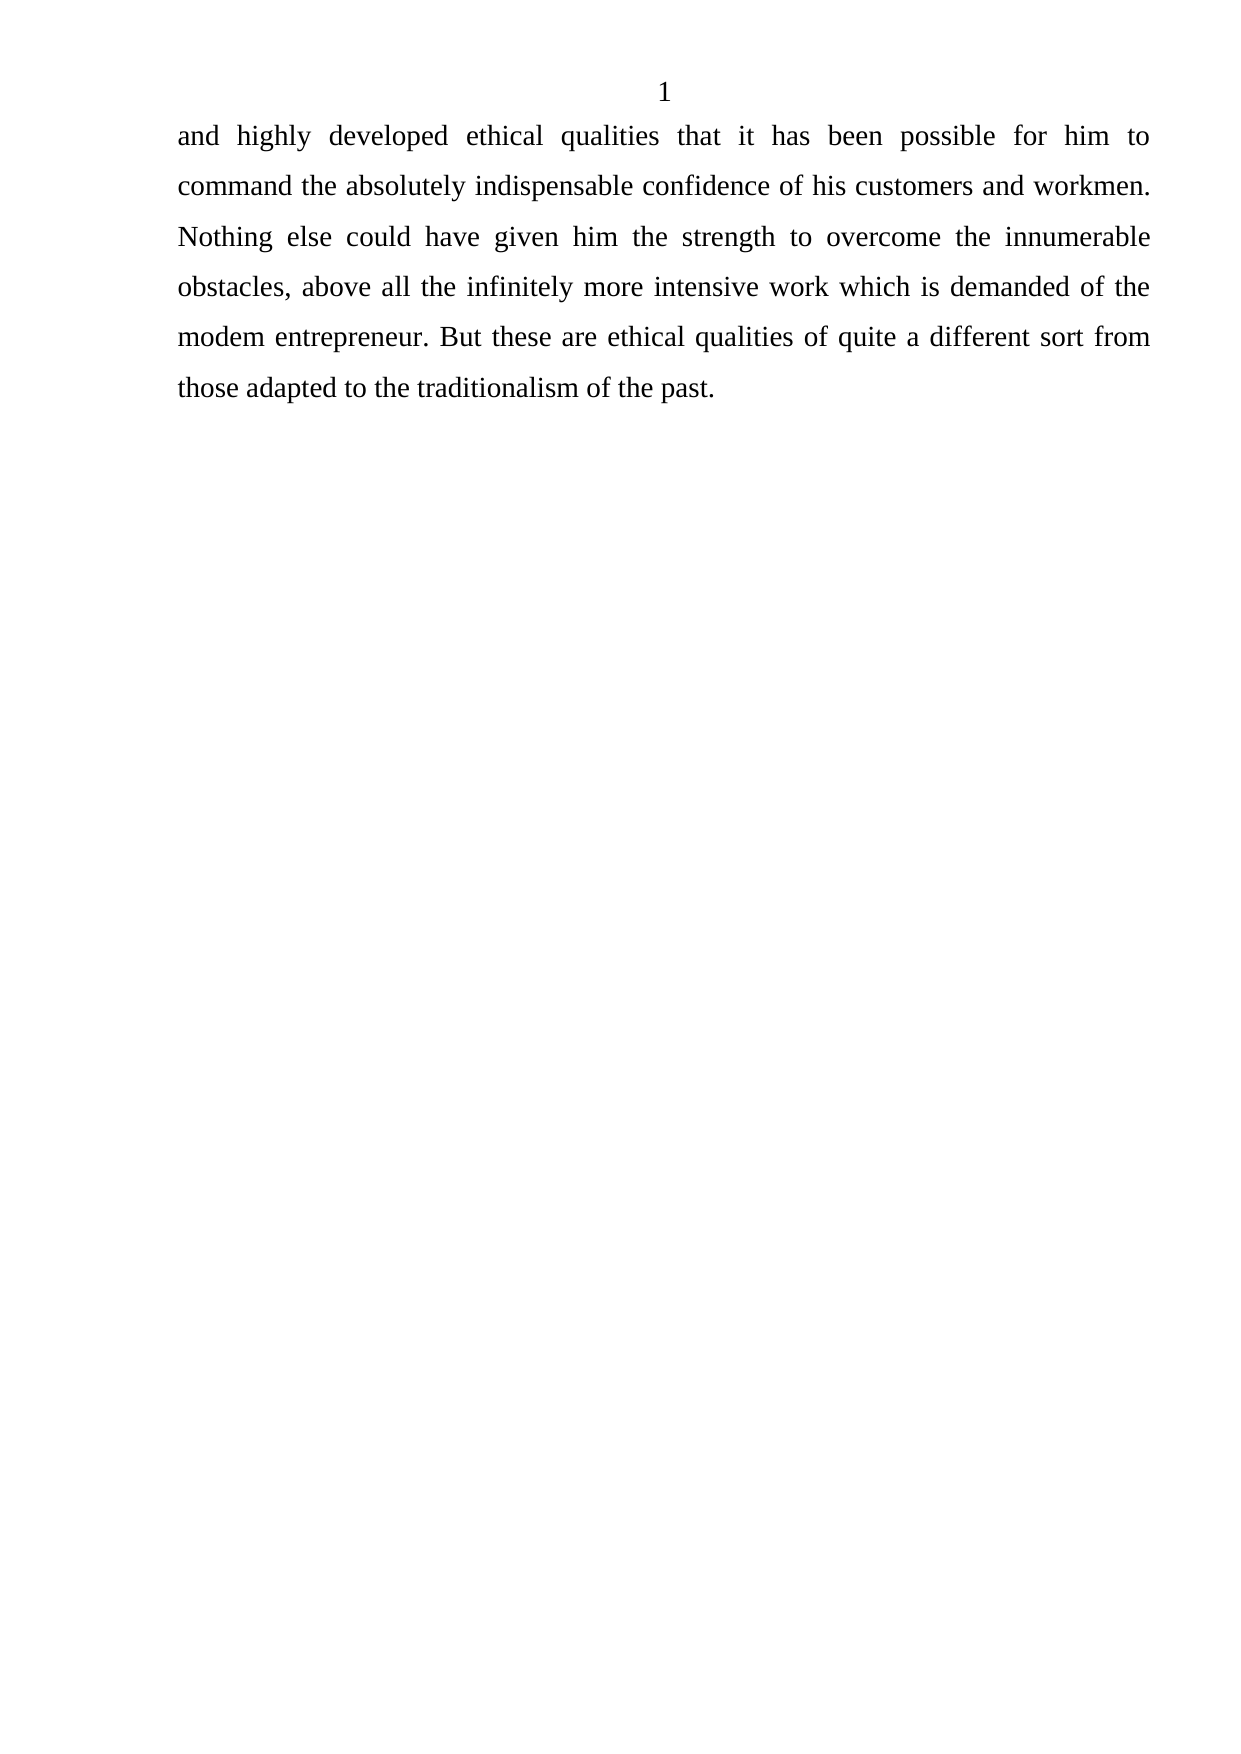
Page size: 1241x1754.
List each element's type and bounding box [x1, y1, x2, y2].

text [177, 118, 1152, 403]
